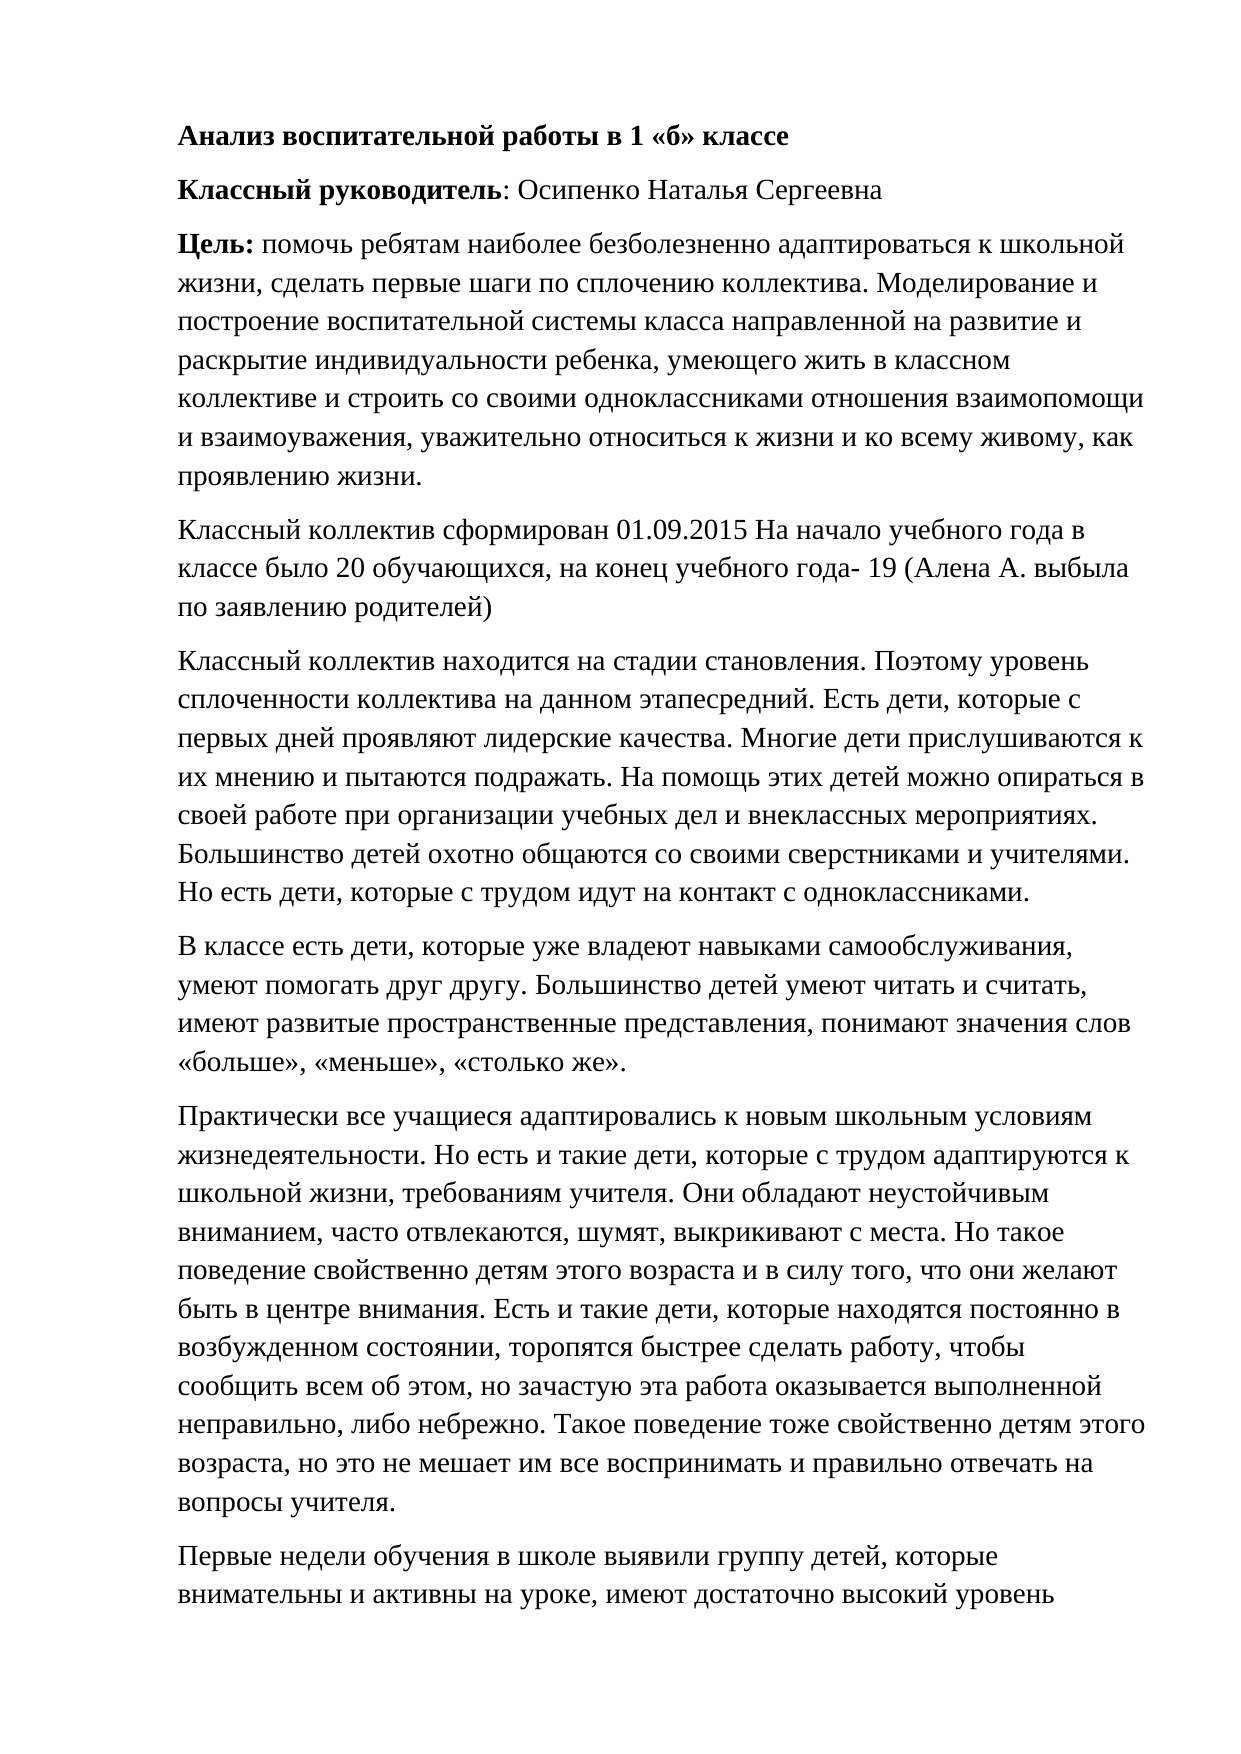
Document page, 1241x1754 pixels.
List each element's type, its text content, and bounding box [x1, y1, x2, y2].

text Классный коллектив находится на стадии становления. Поэтому уровень сплоченности коллектива на данном этапесредний. Есть дети, которые с первых дней проявляют лидерские качества. Многие дети прислушиваются к их мнению и пытаются подражать. На помощь этих детей можно опираться в своей работе при организации учебных дел и внеклассных мероприятиях. Большинство детей охотно общаются со своими сверстниками и учителями. Но есть дети, которые с трудом идут на контакт с одноклассниками. [177, 643, 1152, 908]
text В классе есть дети, которые уже владеют навыками самообслуживания, умеют помогать друг другу. Большинство детей умеют читать и считать, имеют развитые пространственные представления, понимают значения слов «больше», «меньше», «столько же». [177, 928, 1152, 1078]
text Классный руководитель: Осипенко Наталья Сергеевна [177, 172, 1152, 206]
text Классный коллектив сформирован 01.09.2015 На начало учебного года в классе было 20 обучающихся, на конец учебного года- 19 (Алена А. выбыла по заявлению родителей) [177, 512, 1152, 622]
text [177, 1538, 1152, 1610]
text Цель: помочь ребятам наиболее безболезненно адаптироваться к школьной жизни, сделать первые шаги по сплочению коллектива. Моделирование и построение воспитательной системы класса направленной на развитие и раскрытие индивидуальности ребенка, умеющего жить в классном коллективе и строить со своими одноклассниками отношения взаимопомощи и взаимоуважения, уважительно относиться к жизни и ко всему живому, как проявлению жизни. [177, 226, 1152, 491]
text Анализ воспитательной работы в 1 «б» классе [177, 118, 1152, 152]
text Практически все учащиеся адаптировались к новым школьным условиям жизнедеятельности. Но есть и такие дети, которые с трудом адаптируются к школьной жизни, требованиям учителя. Они обладают неустойчивым вниманием, часто отвлекаются, шумят, выкрикивают с места. Но такое поведение свойственно детям этого возраста и в силу того, что они желают быть в центре внимания. Есть и такие дети, которые находятся постоянно в возбужденном состоянии, торопятся быстрее сделать работу, чтобы сообщить всем об этом, но зачастую эта работа оказывается выполненной неправильно, либо небрежно. Такое поведение тоже свойственно детям этого возраста, но это не мешает им все воспринимать и правильно отвечать на вопросы учителя. [177, 1098, 1152, 1517]
